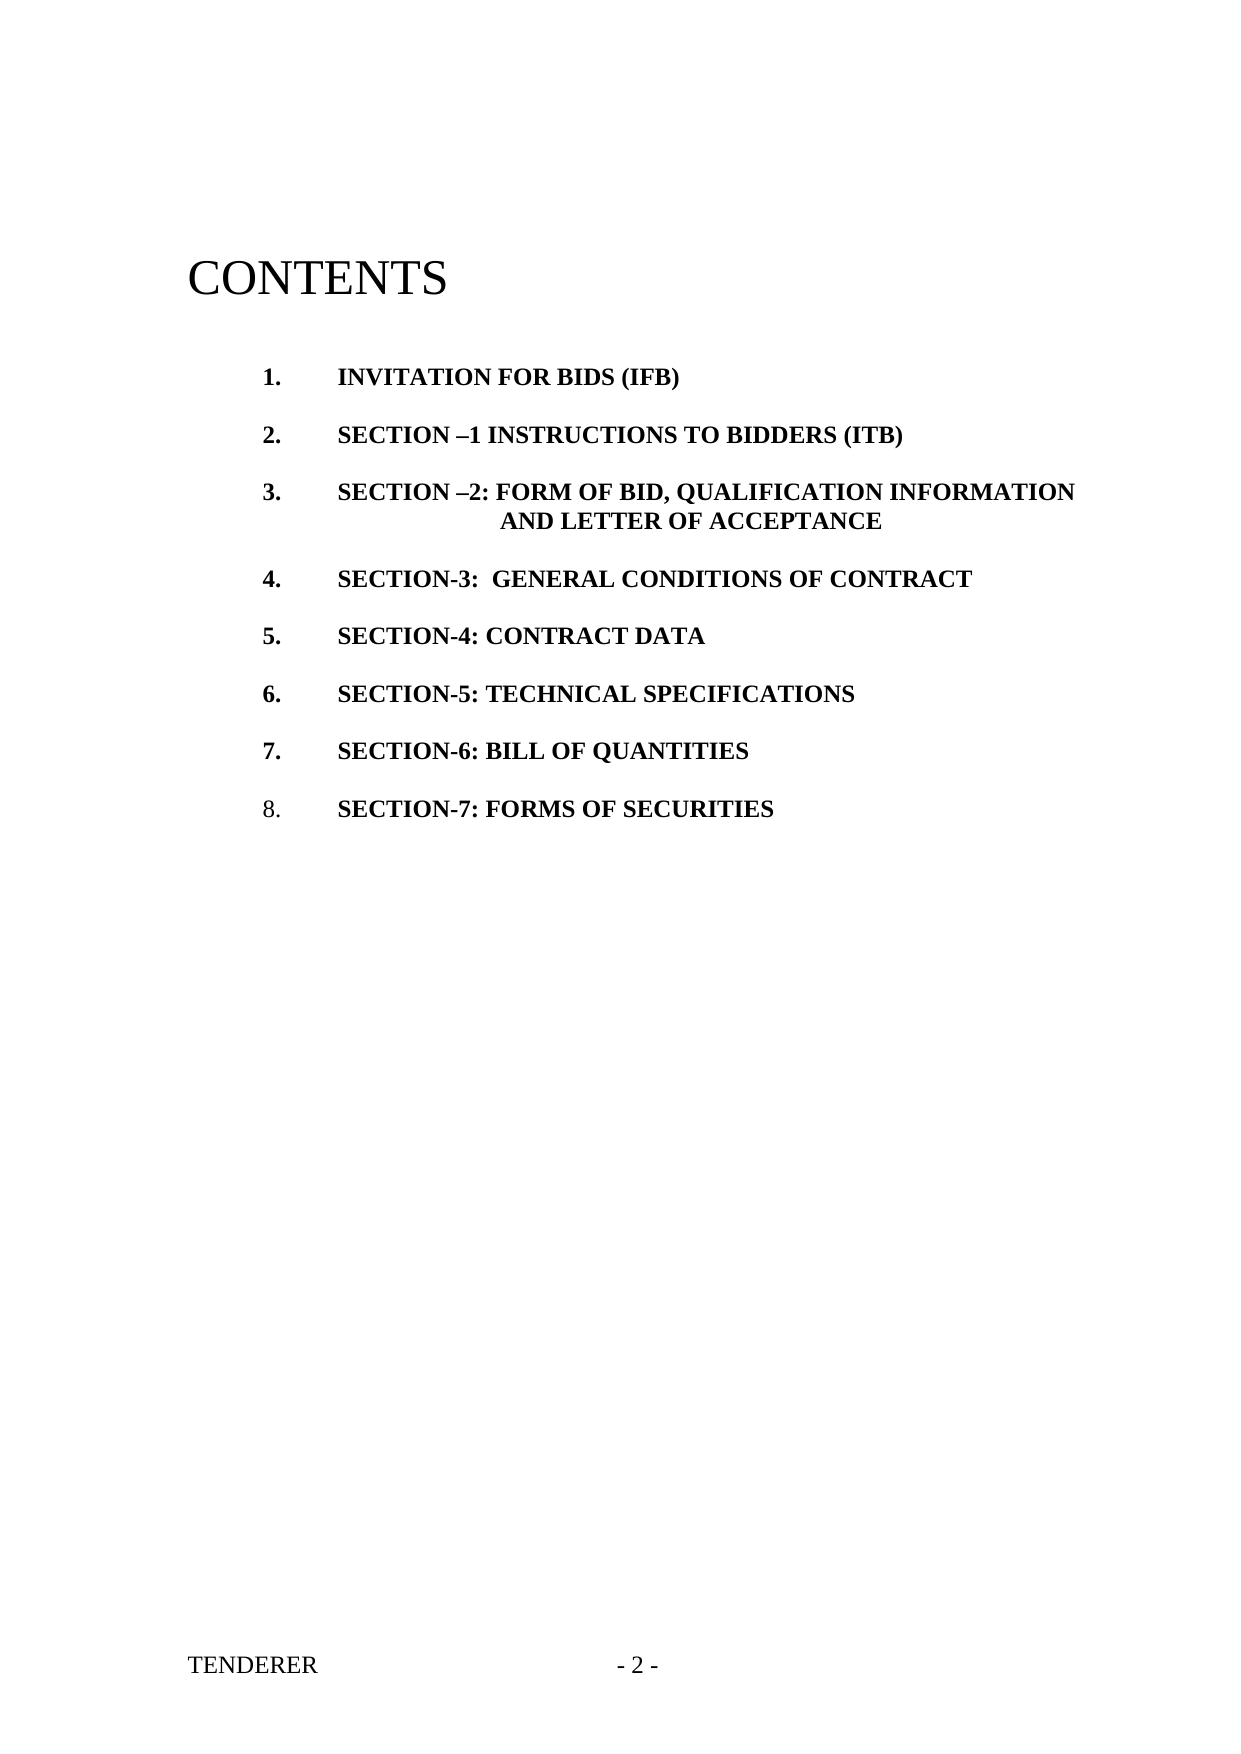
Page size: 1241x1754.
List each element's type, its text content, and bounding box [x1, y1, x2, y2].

list SECTION-3: GENERAL CONDITIONS OF CONTRACT [262, 564, 1090, 592]
list INVITATION FOR BIDS (IFB) [262, 362, 1090, 391]
text CONTENTS [187, 247, 1090, 305]
list SECTION-7: FORMS OF SECURITIES [262, 794, 1090, 822]
list SECTION-5: TECHNICAL SPECIFICATIONS [262, 679, 1090, 707]
text AND LETTER OF ACCEPTANCE [262, 506, 1090, 535]
list SECTION-6: BILL OF QUANTITIES [262, 736, 1090, 765]
list SECTION –2: FORM OF BID, QUALIFICATION INFORMATION [262, 477, 1090, 506]
list SECTION-4: CONTRACT DATA [262, 621, 1090, 650]
list SECTION –1 INSTRUCTIONS TO BIDDERS (ITB) [262, 420, 1090, 449]
